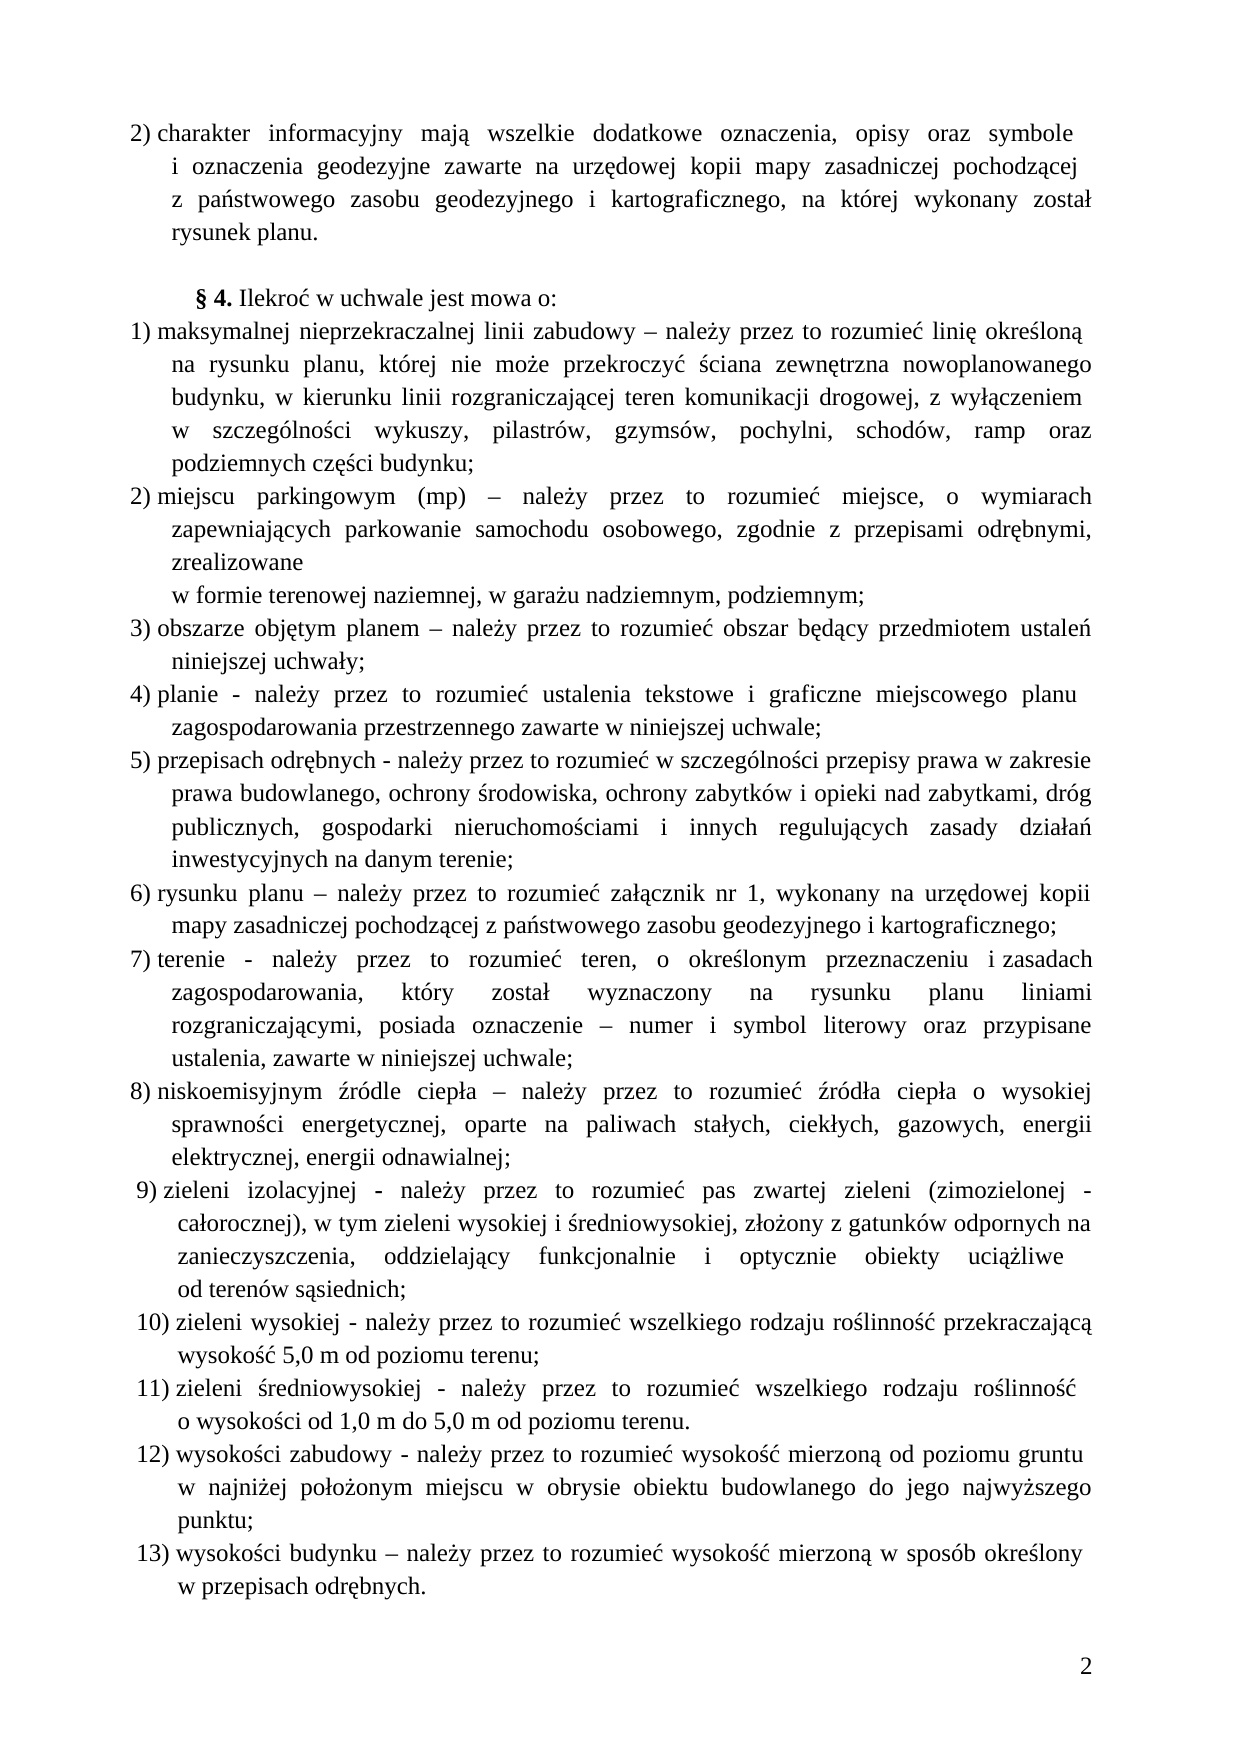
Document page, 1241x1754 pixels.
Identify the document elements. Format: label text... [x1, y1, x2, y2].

text wysokości zabudowy - należy przez to rozumieć wysokość mierzoną od poziomu gruntu w najniżej położonym miejscu w obrysie obiektu budowlanego do jego najwyższego punktu; [136, 1439, 1092, 1534]
text obszarze objętym planem – należy przez to rozumieć obszar będący przedmiotem ustaleń niniejszej uchwały; [130, 613, 1092, 675]
text terenie - należy przez to rozumieć teren, o określonym przeznaczeniu i zasadach zagospodarowania, który został wyznaczony na rysunku planu liniami rozgraniczającymi, posiada oznaczenie – numer i symbol literowy oraz przypisane ustalenia, zawarte w niniejszej uchwale; [130, 944, 1092, 1071]
text miejscu parkingowym (mp) – należy przez to rozumieć miejsce, o wymiarach zapewniających parkowanie samochodu osobowego, zgodnie z przepisami odrębnymi, zrealizowane w formie terenowej naziemnej, w garażu nadziemnym, podziemnym; [130, 481, 1092, 609]
text niskoemisyjnym źródle ciepła – należy przez to rozumieć źródła ciepła o wysokiej sprawności energetycznej, oparte na paliwach stałych, ciekłych, gazowych, energii elektrycznej, energii odnawialnej; [130, 1076, 1092, 1171]
text zieleni wysokiej - należy przez to rozumieć wszelkiego rodzaju roślinność przekraczającą wysokość 5,0 m od poziomu terenu; [136, 1307, 1092, 1369]
text rysunku planu – należy przez to rozumieć załącznik nr 1, wykonany na urzędowej kopii mapy zasadniczej pochodzącej z państwowego zasobu geodezyjnego i kartograficznego; [130, 878, 1092, 939]
text wysokości budynku – należy przez to rozumieć wysokość mierzoną w sposób określony w przepisach odrębnych. [136, 1538, 1092, 1600]
text planie - należy przez to rozumieć ustalenia tekstowe i graficzne miejscowego planu zagospodarowania przestrzennego zawarte w niniejszej uchwale; [130, 679, 1092, 741]
text Ilekroć w uchwale jest mowa o: [148, 283, 1092, 312]
text zieleni izolacyjnej - należy przez to rozumieć pas zwartej zieleni (zimozielonej - całorocznej), w tym zieleni wysokiej i średniowysokiej, złożony z gatunków odpornych na zanieczyszczenia, oddzielający funkcjonalnie i optycznie obiekty uciążliwe od terenów sąsiednich; [136, 1175, 1092, 1303]
text maksymalnej nieprzekraczalnej linii zabudowy – należy przez to rozumieć linię określoną na rysunku planu, której nie może przekroczyć ściana zewnętrzna nowoplanowanego budynku, w kierunku linii rozgraniczającej teren komunikacji drogowej, z wyłączeniem w szczególności wykuszy, pilastrów, gzymsów, pochylni, schodów, ramp oraz podziemnych części budynku; [130, 316, 1092, 477]
text przepisach odrębnych - należy przez to rozumieć w szczególności przepisy prawa w zakresie prawa budowlanego, ochrony środowiska, ochrony zabytków i opieki nad zabytkami, dróg publicznych, gospodarki nieruchomościami i innych regulujących zasady działań inwestycyjnych na danym terenie; [130, 746, 1092, 873]
text charakter informacyjny mają wszelkie dodatkowe oznaczenia, opisy oraz symbole i oznaczenia geodezyjne zawarte na urzędowej kopii mapy zasadniczej pochodzącej z państwowego zasobu geodezyjnego i kartograficznego, na której wykonany został rysunek planu. [130, 118, 1092, 246]
text zieleni średniowysokiej - należy przez to rozumieć wszelkiego rodzaju roślinność o wysokości od 1,0 m do 5,0 m od poziomu terenu. [136, 1373, 1092, 1435]
